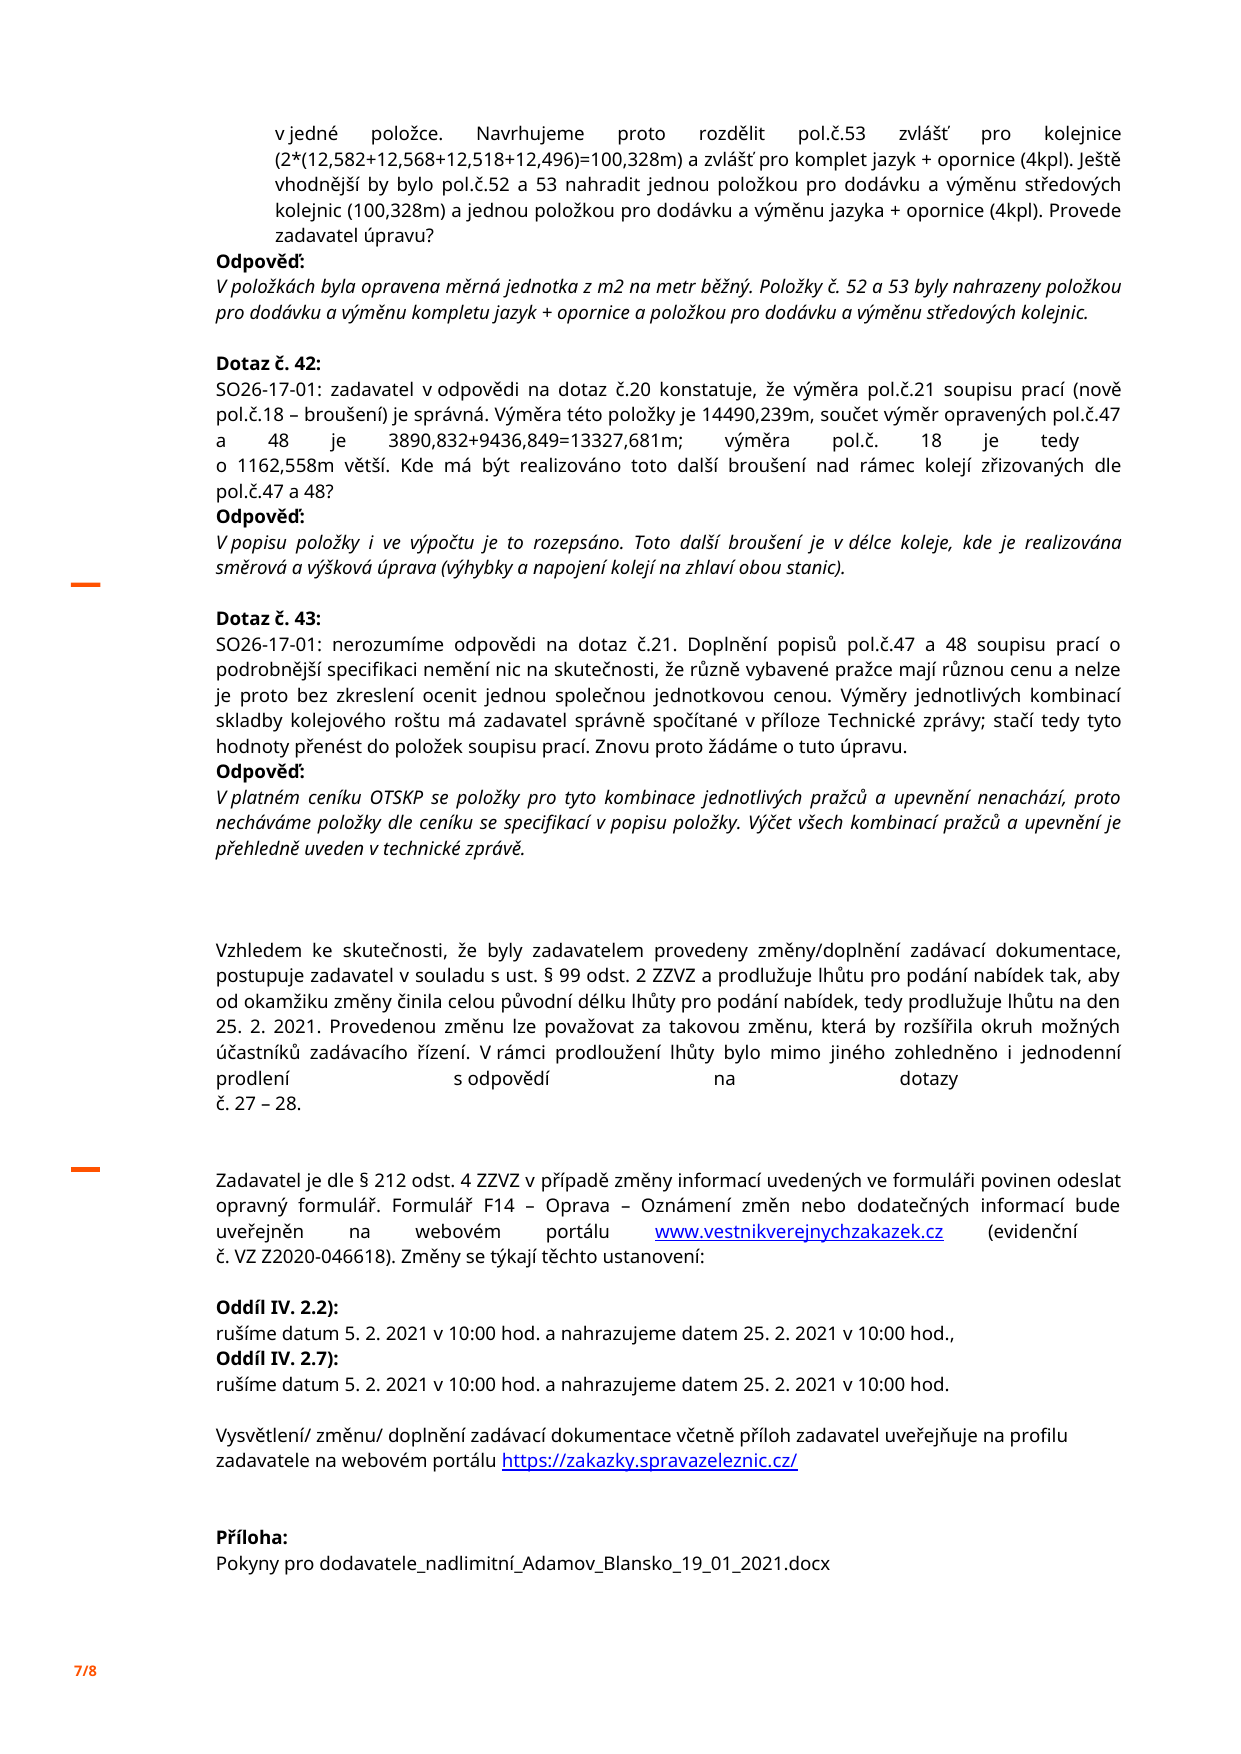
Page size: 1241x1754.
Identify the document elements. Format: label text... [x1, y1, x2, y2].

text Odpověď: [216, 503, 1122, 529]
text V položkách byla opravena měrná jednotka z m2 na metr běžný. Položky č. 52 a 53 byly nahrazeny položkou pro dodávku a výměnu kompletu jazyk + opornice a položkou pro dodávku a výměnu středových kolejnic. [216, 274, 1122, 325]
text Příloha: [216, 1524, 1122, 1550]
text rušíme datum 5. 2. 2021 v 10:00 hod. a nahrazujeme datem 25. 2. 2021 v 10:00 hod., [216, 1320, 1122, 1346]
text SO26-17-01: zadavatel v odpovědi na dotaz č.20 konstatuje, že výměra pol.č.21 soupisu prací (nově pol.č.18 – broušení) je správná. Výměra této položky je 14490,239m, součet výměr opravených pol.č.47 a 48 je 3890,832+9436,849=13327,681m; výměra pol.č. 18 je tedy o 1162,558m větší. Kde má být realizováno toto další broušení nad rámec kolejí zřizovaných dle pol.č.47 a 48? [216, 376, 1122, 503]
text Odpověď: [216, 759, 1122, 784]
text V platném ceníku OTSKP se položky pro tyto kombinace jednotlivých pražců a upevnění nenachází, proto necháváme položky dle ceníku se specifikací v popisu položky. Výčet všech kombinací pražců a upevnění je přehledně uveden v technické zprávě. [216, 784, 1122, 861]
text Oddíl IV. 2.2): [216, 1294, 1122, 1320]
text Odpověď: [216, 248, 1122, 274]
text Pokyny pro dodavatele_nadlimitní_Adamov_Blansko_19_01_2021.docx [216, 1550, 1122, 1575]
text Dotaz č. 43: [216, 606, 1122, 631]
text Vzhledem ke skutečnosti, že byly zadavatelem provedeny změny/doplnění zadávací dokumentace, postupuje zadavatel v souladu s ust. § 99 odst. 2 ZZVZ a prodlužuje lhůtu pro podání nabídek tak, aby od okamžiku změny činila celou původní délku lhůty pro podání nabídek, tedy prodlužuje lhůtu na den 25. 2. 2021. Provedenou změnu lze považovat za takovou změnu, která by rozšířila okruh možných účastníků zadávacího řízení. V rámci prodloužení lhůty bylo mimo jiného zohledněno i jednodenní prodlení s odpovědí na dotazy č. 27 – 28. [216, 937, 1122, 1116]
text Vysvětlení/ změnu/ doplnění zadávací dokumentace včetně příloh zadavatel uveřejňuje na profilu zadavatele na webovém portálu https://zakazky.spravazeleznic.cz/ [216, 1422, 1122, 1473]
text V popisu položky i ve výpočtu je to rozepsáno. Toto další broušení je v délce koleje, kde je realizována směrová a výšková úprava (výhybky a napojení kolejí na zhlaví obou stanic). [216, 529, 1122, 580]
text rušíme datum 5. 2. 2021 v 10:00 hod. a nahrazujeme datem 25. 2. 2021 v 10:00 hod. [216, 1371, 1122, 1397]
text SO26-17-01: nerozumíme odpovědi na dotaz č.21. Doplnění popisů pol.č.47 a 48 soupisu prací o podrobnější specifikaci nemění nic na skutečnosti, že různě vybavené pražce mají různou cenu a nelze je proto bez zkreslení ocenit jednou společnou jednotkovou cenou. Výměry jednotlivých kombinací skladby kolejového roštu má zadavatel správně spočítané v příloze Technické zprávy; stačí tedy tyto hodnoty přenést do položek soupisu prací. Znovu proto žádáme o tuto úpravu. [216, 631, 1122, 759]
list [230, 121, 1122, 248]
text Oddíl IV. 2.7): [216, 1346, 1122, 1371]
text Dotaz č. 42: [216, 350, 1122, 376]
text Zadavatel je dle § 212 odst. 4 ZZVZ v případě změny informací uvedených ve formuláři povinen odeslat opravný formulář. Formulář F14 – Oprava – Oznámení změn nebo dodatečných informací bude uveřejněn na webovém portálu www.vestnikverejnychzakazek.cz (evidenční č. VZ Z2020-046618). Změny se týkají těchto ustanovení: [216, 1167, 1122, 1269]
